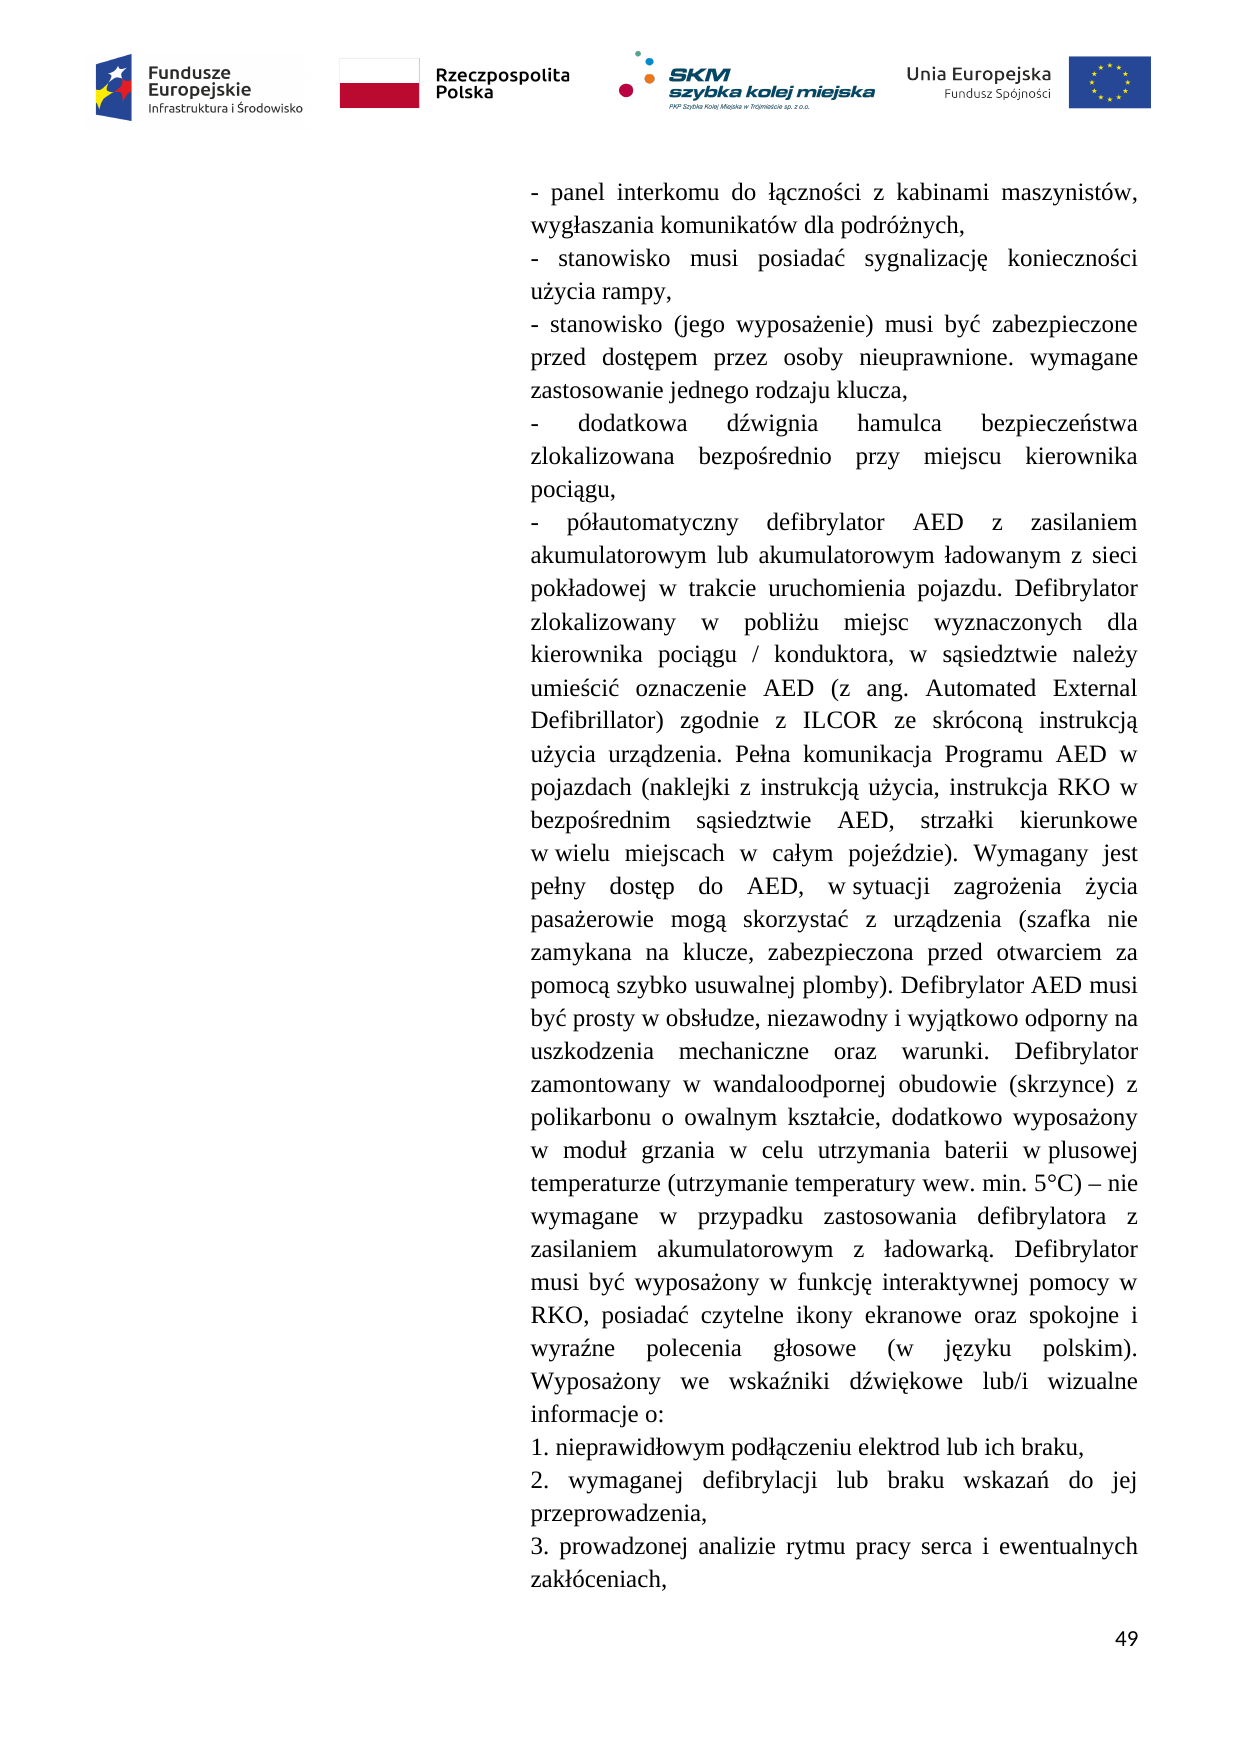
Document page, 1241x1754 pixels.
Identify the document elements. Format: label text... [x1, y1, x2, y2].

picture [619, 51, 875, 110]
picture [85, 51, 311, 133]
picture [889, 24, 1169, 141]
picture [322, 41, 587, 125]
